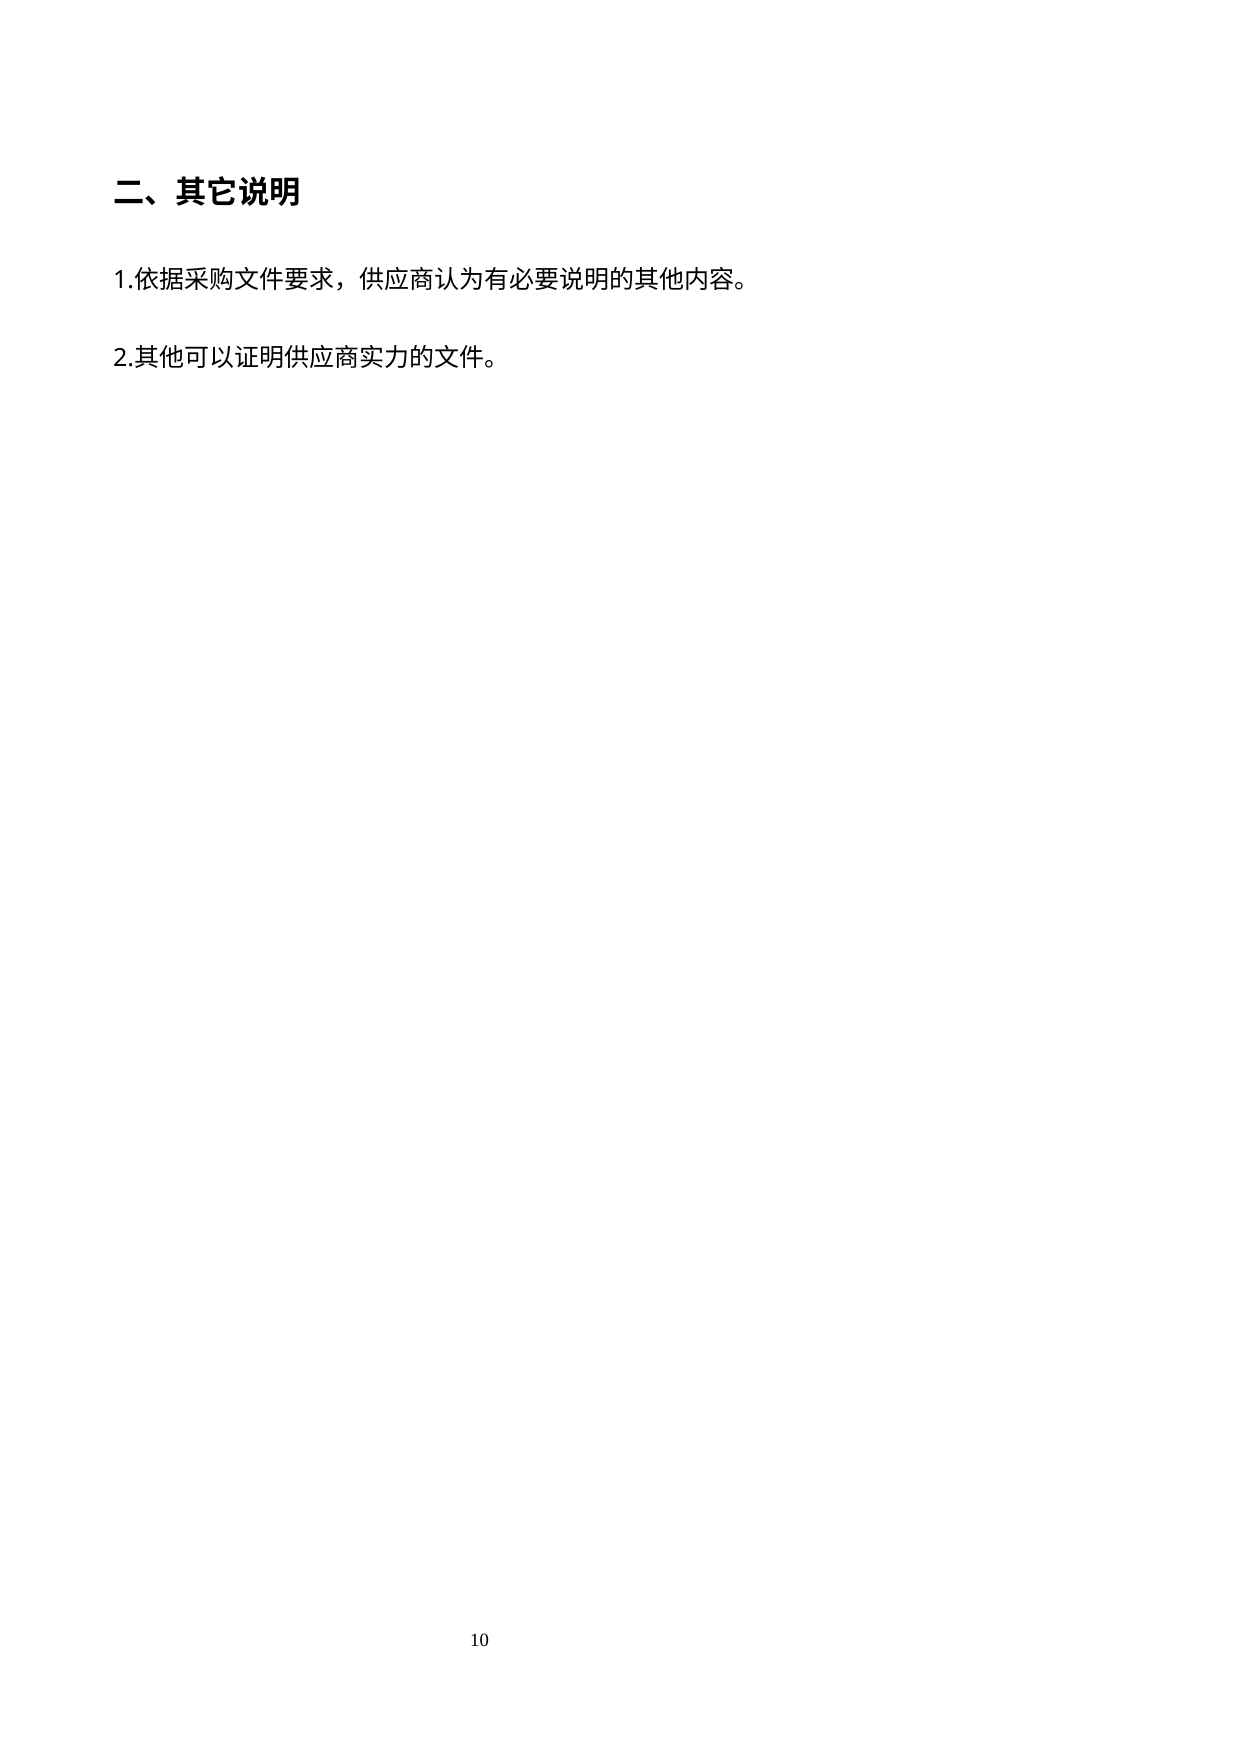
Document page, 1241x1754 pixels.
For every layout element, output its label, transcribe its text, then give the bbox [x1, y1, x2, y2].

text 1.依据采购文件要求，供应商认为有必要说明的其他内容。 [113, 245, 1127, 311]
text 二、其它说明 [113, 157, 1127, 223]
text 2.其他可以证明供应商实力的文件。 [113, 323, 1127, 389]
